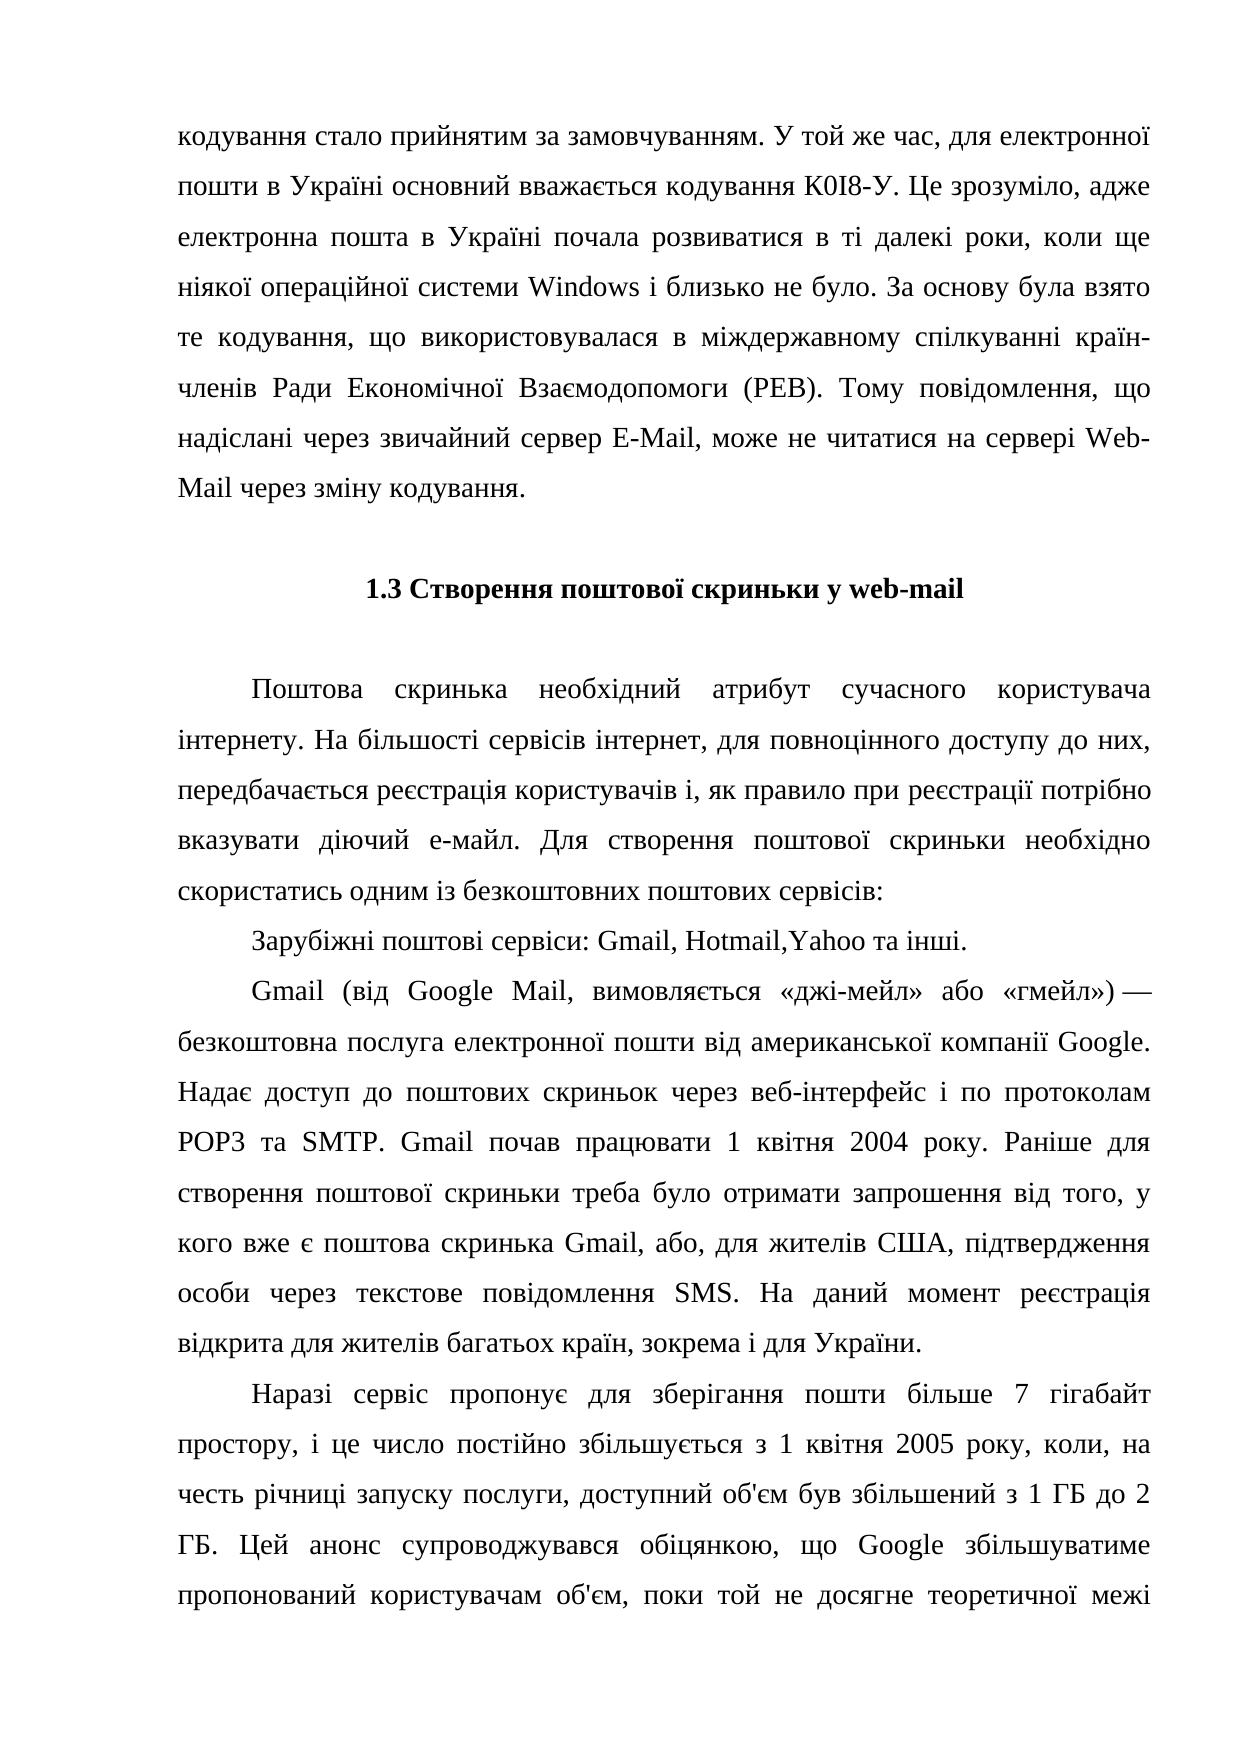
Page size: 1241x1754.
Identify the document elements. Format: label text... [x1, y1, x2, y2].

text Поштова скринька необхідний атрибут сучасного користувача інтернету. На більшості сервісів інтернет, для повноцінного доступу до них, передбачається реєстрація користувачів і, як правило при реєстрації потрібно вказувати діючий е-майл. Для створення поштової cкриньки необхідно скористатись одним із безкоштовних поштових сервісів: [177, 672, 1152, 906]
text Зарубіжні поштові сервіси: Gmail, Hotmail,Yahoo та інші. [177, 923, 1152, 957]
text 1.3 Створення поштової скриньки у web-mail [177, 571, 1152, 604]
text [177, 1376, 1152, 1611]
text Gmail (від Google Mail, вимовляється «джі-мейл» або «гмейл») — безкоштовна послуга електронної пошти від американської компанії Google. Надає доступ до поштових скриньок через веб-інтерфейс і по протоколам POP3 та SMTP. Gmail почав працювати 1 квітня 2004 року. Раніше для створення поштової скриньки треба було отримати запрошення від того, у кого вже є поштова скринька Gmail, або, для жителів США, підтвердження особи через текстове повідомлення SMS. На даний момент реєстрація відкрита для жителів багатьох країн, зокрема і для України. [177, 973, 1152, 1359]
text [177, 118, 1152, 504]
